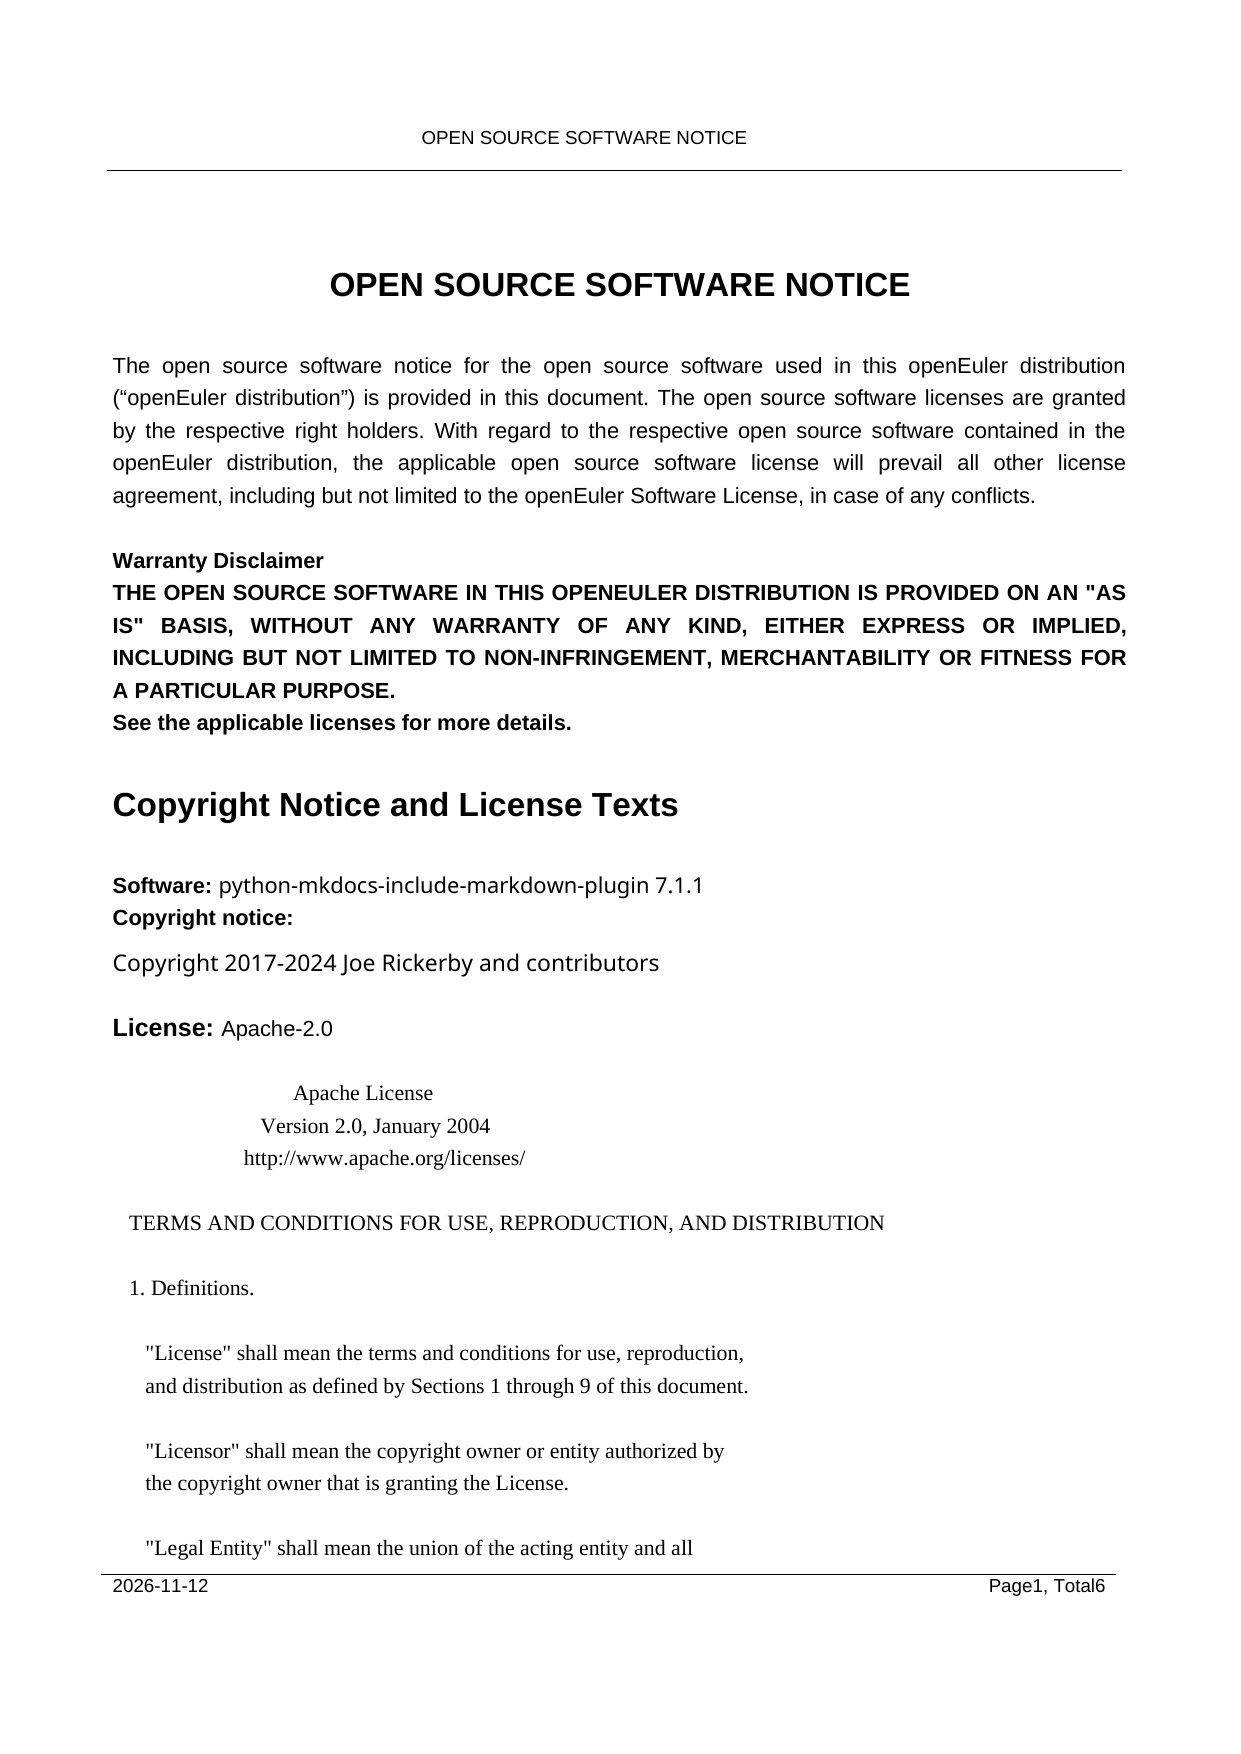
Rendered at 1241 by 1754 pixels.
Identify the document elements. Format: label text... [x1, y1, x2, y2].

text OPEN SOURCE SOFTWARE NOTICE [112, 251, 1128, 316]
title Software: python-mkdocs-include-markdown-plugin 7.1.1 [112, 869, 1128, 901]
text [112, 1044, 1128, 1564]
text Copyright notice: [112, 901, 1128, 934]
text License: Apache-2.0 [112, 1012, 1128, 1044]
text Copyright 2017-2024 Joe Rickerby and contributors [112, 947, 1128, 1012]
text Warranty Disclaimer [112, 544, 1128, 576]
text Copyright Notice and License Texts [112, 771, 1128, 836]
text THE OPEN SOURCE SOFTWARE IN THIS OPENEULER DISTRIBUTION IS PROVIDED ON AN "AS IS" BASIS, WITHOUT ANY WARRANTY OF ANY KIND, EITHER EXPRESS OR IMPLIED, INCLUDING BUT NOT LIMITED TO NON-INFRINGEMENT, MERCHANTABILITY OR FITNESS FOR A PARTICULAR PURPOSE. See the applicable licenses for more details. [112, 576, 1128, 739]
text The open source software notice for the open source software used in this openEuler distribution (“openEuler distribution”) is provided in this document. The open source software licenses are granted by the respective right holders. With regard to the respective open source software contained in the openEuler distribution, the applicable open source software license will prevail all other license agreement, including but not limited to the openEuler Software License, in case of any conflicts. [112, 349, 1128, 511]
